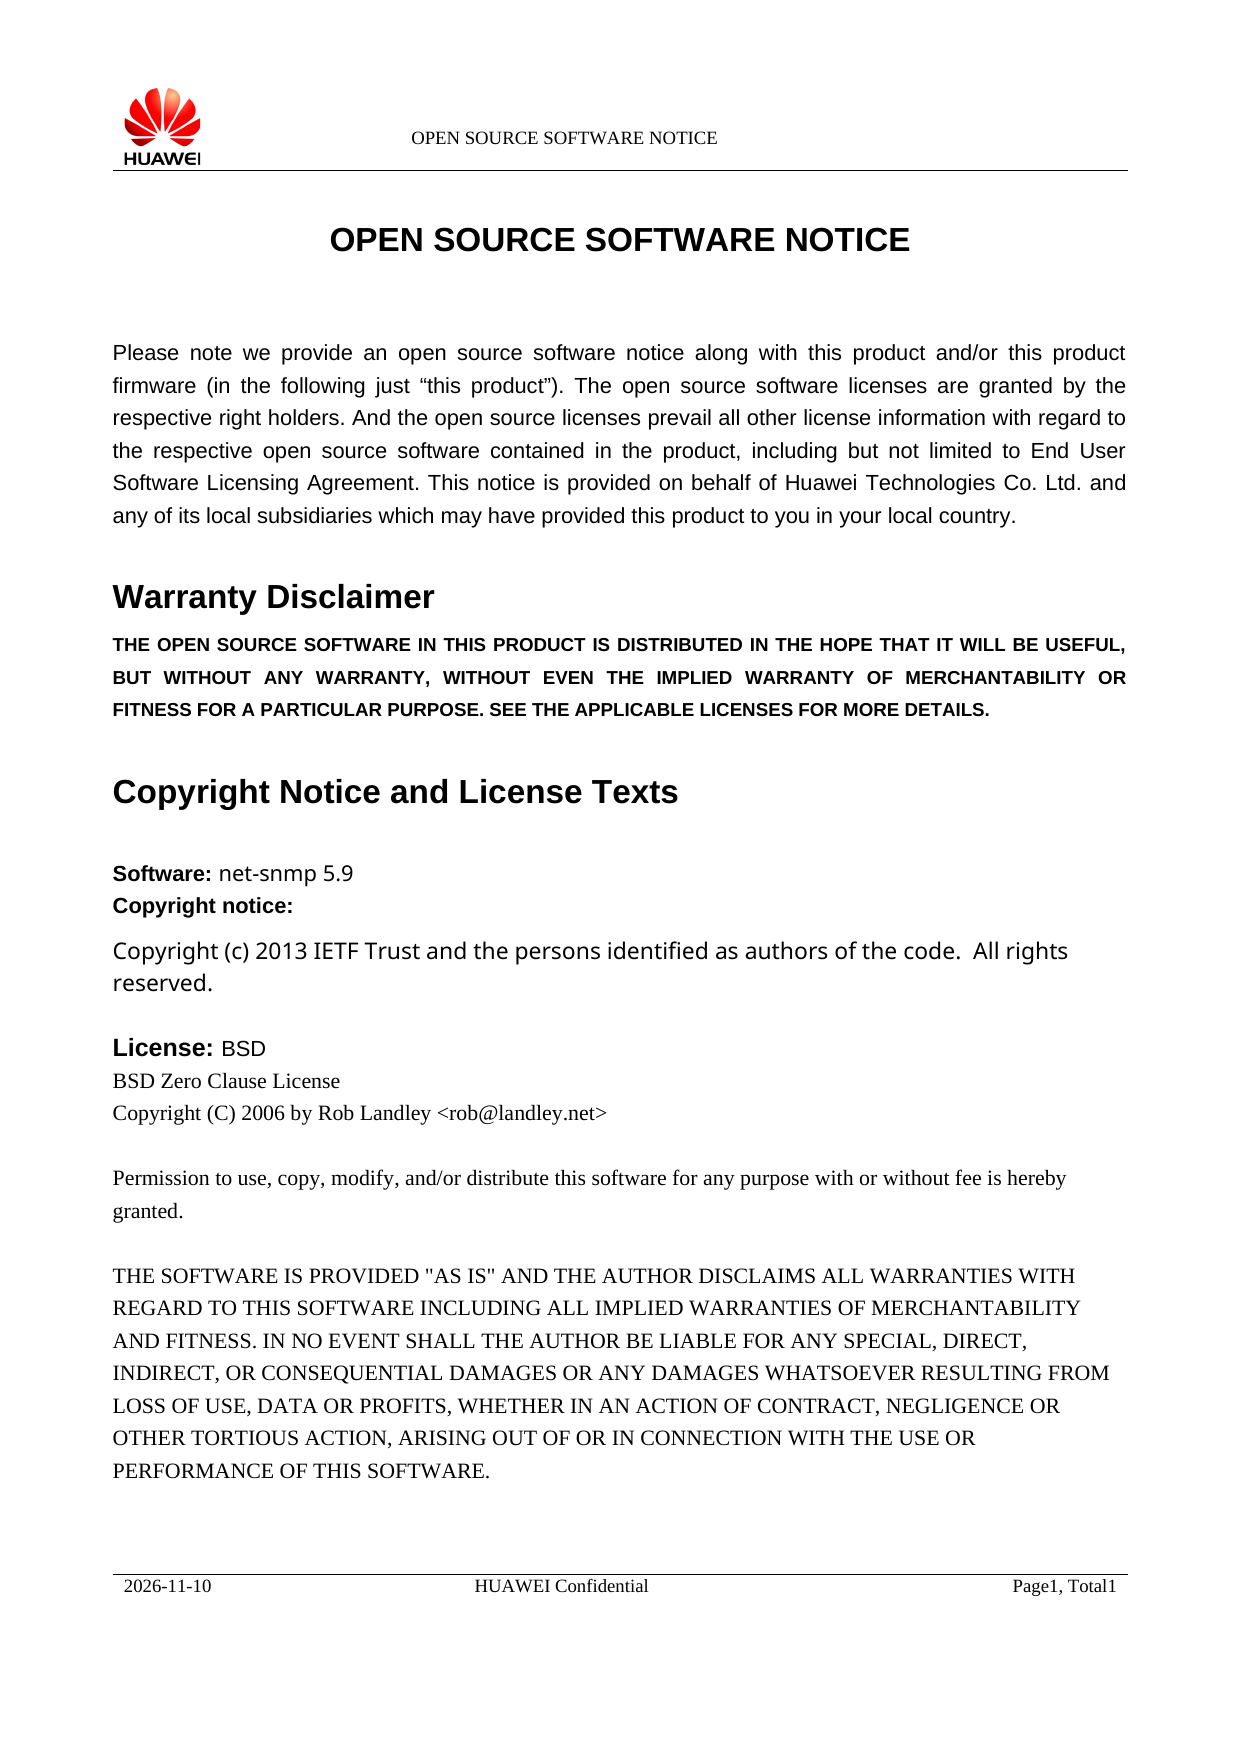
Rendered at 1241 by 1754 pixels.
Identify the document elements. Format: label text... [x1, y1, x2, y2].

text OPEN SOURCE SOFTWARE NOTICE [112, 206, 1128, 271]
text Please note we provide an open source software notice along with this product and/or this product firmware (in the following just “this product”). The open source software licenses are granted by the respective right holders. And the open source licenses prevail all other license information with regard to the respective open source software contained in the product, including but not limited to End User Software Licensing Agreement. This notice is provided on behalf of Huawei Technologies Co. Ltd. and any of its local subsidiaries which may have provided this product to you in your local country. [112, 336, 1128, 531]
text Copyright (c) 2013 IETF Trust and the persons identified as authors of the code. All rights reserved. [112, 934, 1128, 1031]
text Copyright Notice and License Texts [112, 759, 1128, 824]
text Warranty Disclaimer [112, 564, 1128, 629]
text License: BSD [112, 1031, 1128, 1064]
text The open source software in this product is distributed in the hope that it will be useful, but WITHOUT ANY WARRANTY, without even the implied warranty of MERCHANTABILITY or FITNESS FOR A PARTICULAR PURPOSE. See the applicable licenses for more details. [112, 629, 1128, 726]
text Copyright notice: [112, 889, 1128, 921]
text BSD Zero Clause License Copyright (C) 2006 by Rob Landley <rob@landley.net> Permission to use, copy, modify, and/or distribute this software for any purpose with or without fee is hereby granted. THE SOFTWARE IS PROVIDED "AS IS" AND THE AUTHOR DISCLAIMS ALL WARRANTIES WITH REGARD TO THIS SOFTWARE INCLUDING ALL IMPLIED WARRANTIES OF MERCHANTABILITY AND FITNESS. IN NO EVENT SHALL THE AUTHOR BE LIABLE FOR ANY SPECIAL, DIRECT, INDIRECT, OR CONSEQUENTIAL DAMAGES OR ANY DAMAGES WHATSOEVER RESULTING FROM LOSS OF USE, DATA OR PROFITS, WHETHER IN AN ACTION OF CONTRACT, NEGLIGENCE OR OTHER TORTIOUS ACTION, ARISING OUT OF OR IN CONNECTION WITH THE USE OR PERFORMANCE OF THIS SOFTWARE. [112, 1064, 1128, 1519]
picture [124, 88, 201, 165]
title Software: net-snmp 5.9 [112, 856, 1128, 889]
